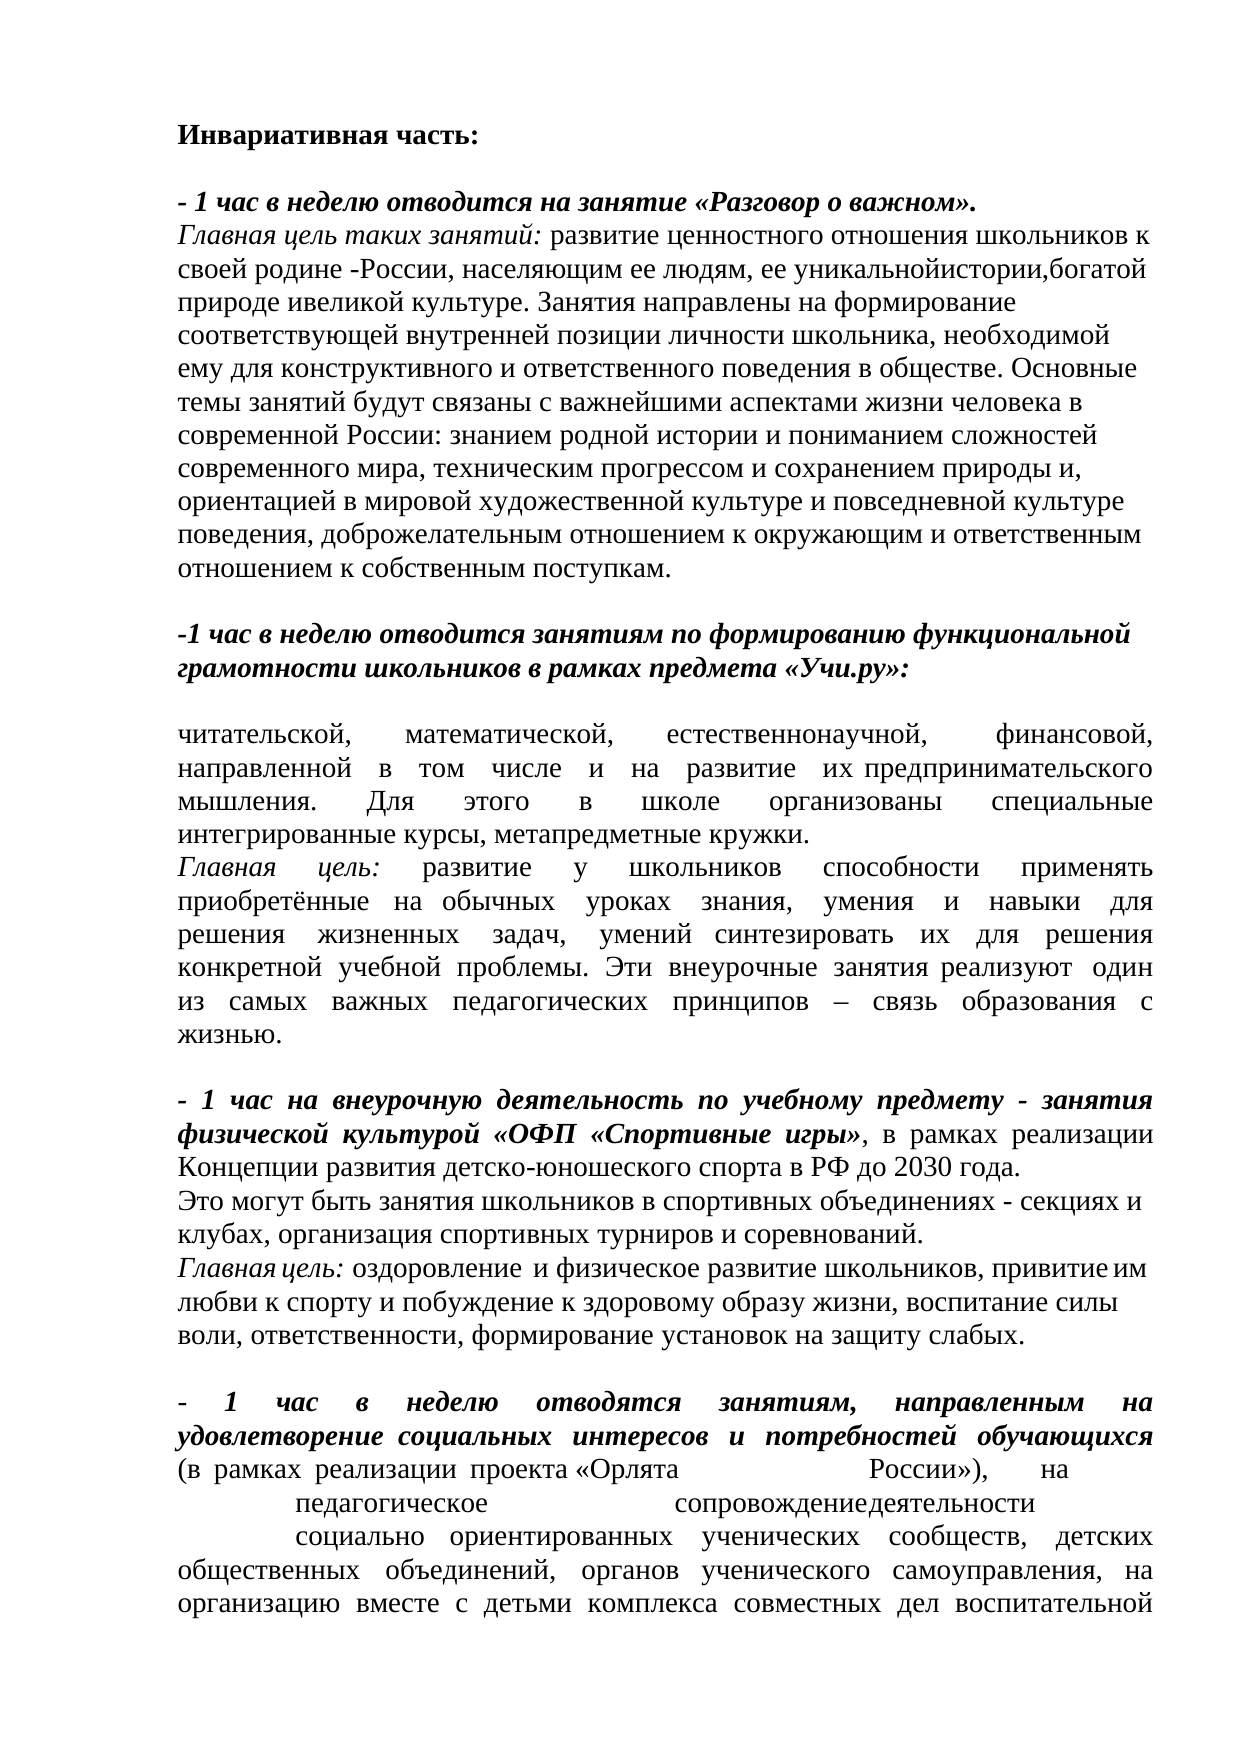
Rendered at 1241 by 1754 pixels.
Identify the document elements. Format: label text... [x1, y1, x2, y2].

text -1 час в неделю отводится занятиям по формированию функциональной грамотности школьников в рамках предмета «Учи.ру»: [177, 617, 1151, 683]
text - 1 час в неделю отводится на занятие «Разговор о важном». [177, 185, 1151, 218]
text Главная цель: развитие у школьников способности применять приобретённые на обычных уроках знания, умения и навыки для решения жизненных задач, умений синтезировать их для решения конкретной учебной проблемы. Эти внеурочные занятия реализуют один из самых важных педагогических принципов – связь образования с жизнью. [177, 850, 1153, 1049]
text читательской, математической, естественнонаучной, финансовой, направленной в том числе и на развитие их предпринимательского мышления. Для этого в школе организованы специальные интегрированные курсы, метапредметные кружки. [177, 717, 1153, 850]
text Главнаяцель: оздоровление и физическое развитие школьников, привитиеим любви к спорту и побуждение к здоровому образу жизни, воспитание силы воли, ответственности, формирование установок на защиту слабых. [177, 1250, 1157, 1351]
text Инвариативная часть: [177, 118, 1151, 151]
text - 1 час на внеурочную деятельность по учебному предмету - занятия физической культурой «ОФП «Спортивные игры», в рамках реализации Концепции развития детско-юношеского спорта в РФ до 2030 года. [177, 1083, 1154, 1183]
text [177, 1384, 1153, 1619]
text Это могут быть занятия школьников в спортивных объединениях - секциях и клубах, организация спортивных турниров и соревнований. [177, 1183, 1157, 1250]
text Главная цель таких занятий: развитие ценностного отношения школьников к своей родине -России, населяющим ее людям, ее уникальнойистории,богатой природе ивеликой культуре. Занятия направлены на формирование соответствующей внутренней позиции личности школьника, необходимой ему для конструктивного и ответственного поведения в обществе. Основные темы занятий будут связаны с важнейшими аспектами жизни человека в современной России: знанием родной истории и пониманием сложностей современного мира, техническим прогрессом и сохранением природы и, ориентацией в мировой художественной культуре и повседневной культуре поведения, доброжелательным отношением к окружающим и ответственным отношением к собственным поступкам. [177, 218, 1151, 583]
